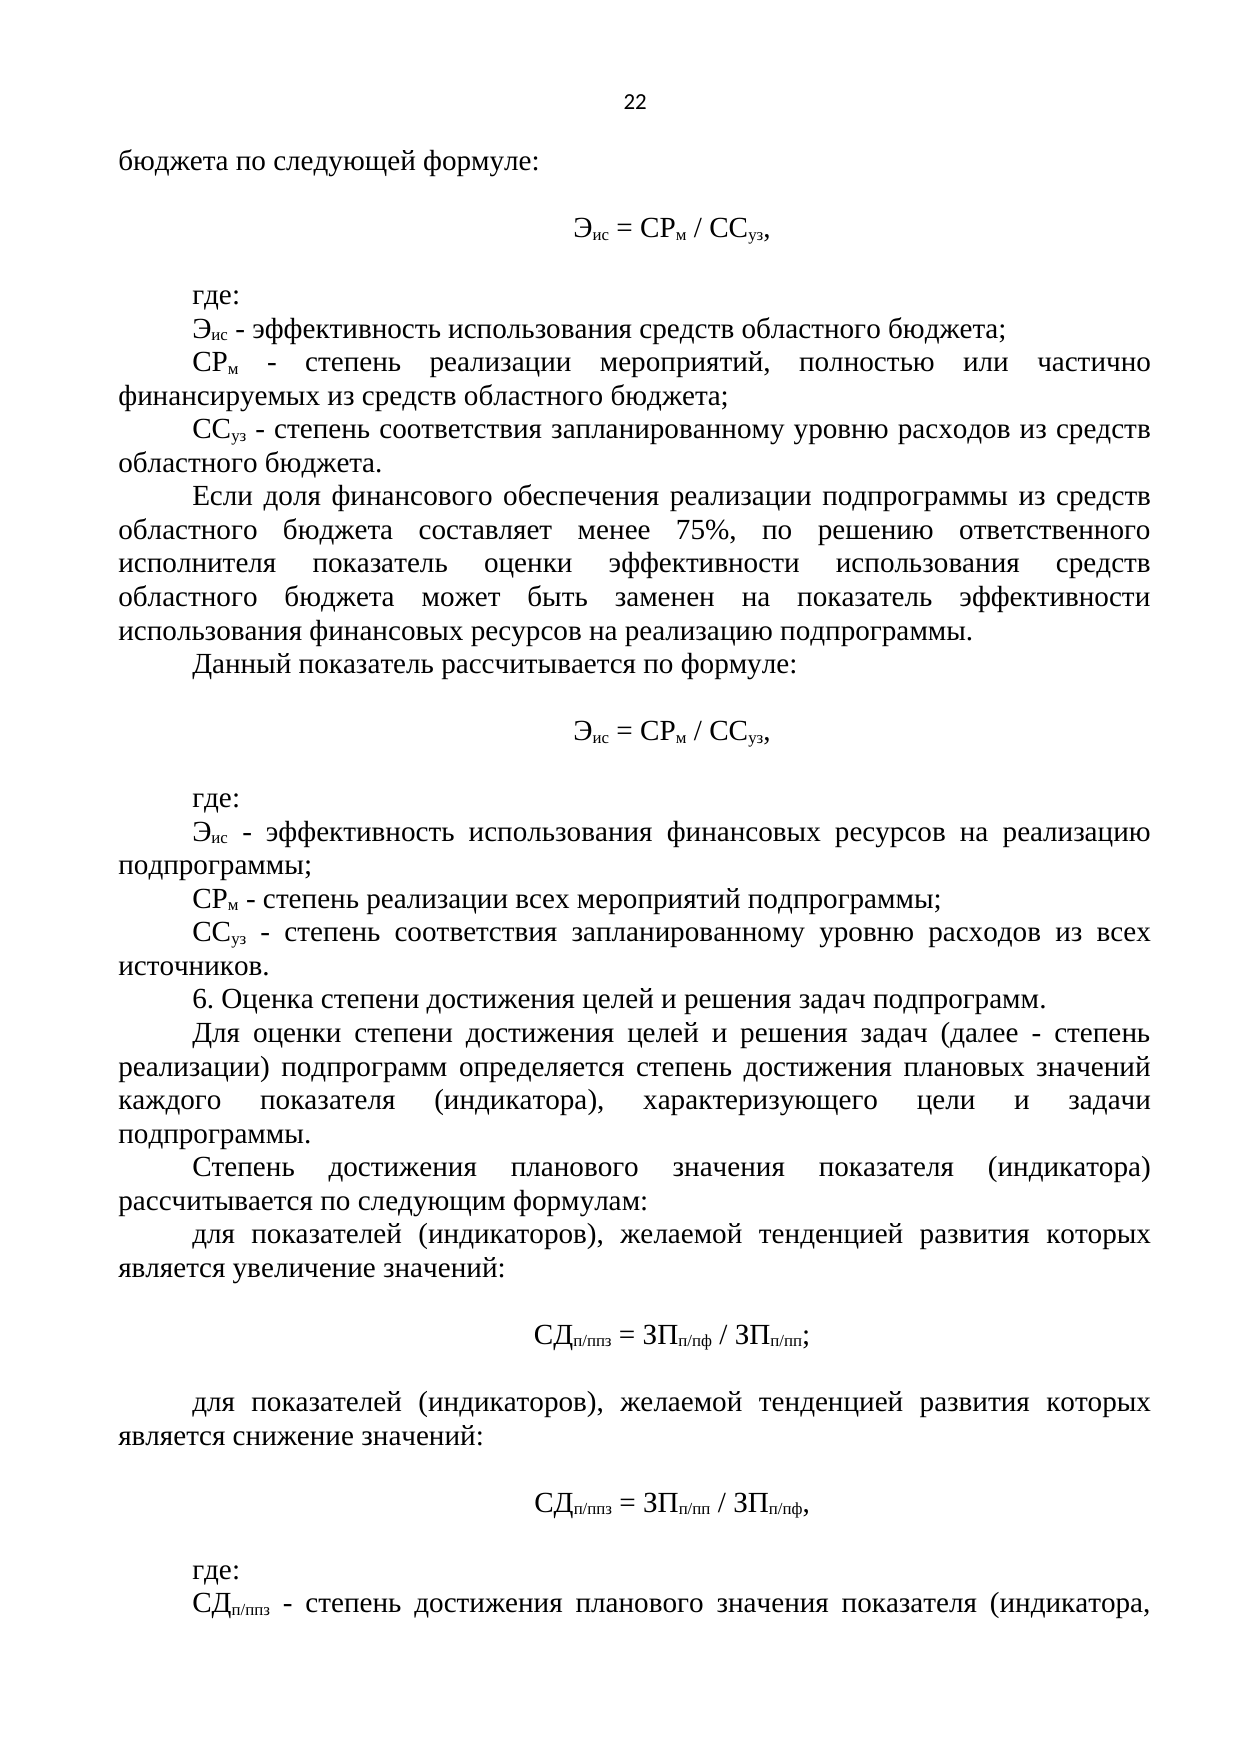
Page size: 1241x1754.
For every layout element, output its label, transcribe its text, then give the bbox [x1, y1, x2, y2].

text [118, 143, 1152, 177]
text Если доля финансового обеспечения реализации подпрограммы из средств областного бюджета составляет менее 75%, по решению ответственного исполнителя показатель оценки эффективности использования средств областного бюджета может быть заменен на показатель эффективности использования финансовых ресурсов на реализацию подпрограммы. [118, 478, 1152, 646]
text Эис - эффективность использования финансовых ресурсов на реализацию подпрограммы; [118, 814, 1152, 881]
text Для оценки степени достижения целей и решения задач (далее - степень реализации) подпрограмм определяется степень достижения плановых значений каждого показателя (индикатора), характеризующего цели и задачи подпрограммы. [118, 1015, 1152, 1149]
text Эис = СРм / ССуз, [118, 713, 1152, 747]
text ССуз - степень соответствия запланированному уровню расходов из всех источников. [118, 914, 1152, 982]
text где: [118, 1552, 1152, 1585]
text где: [118, 277, 1152, 311]
text 6. Оценка степени достижения целей и решения задач подпрограмм. [118, 982, 1152, 1015]
text ССуз - степень соответствия запланированному уровню расходов из средств областного бюджета. [118, 411, 1152, 478]
text Эис = СРм / ССуз, [118, 210, 1152, 244]
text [118, 1585, 1152, 1619]
text Эис - эффективность использования средств областного бюджета; [118, 311, 1152, 344]
text Данный показатель рассчитывается по формуле: [118, 646, 1152, 680]
text для показателей (индикаторов), желаемой тенденцией развития которых является снижение значений: [118, 1384, 1152, 1451]
text СРм - степень реализации всех мероприятий подпрограммы; [118, 881, 1152, 914]
text СДп/ппз = ЗПп/пп / ЗПп/пф, [118, 1485, 1152, 1518]
text Степень достижения планового значения показателя (индикатора) рассчитывается по следующим формулам: [118, 1149, 1152, 1216]
text для показателей (индикаторов), желаемой тенденцией развития которых является увеличение значений: [118, 1216, 1152, 1283]
text СРм - степень реализации мероприятий, полностью или частично финансируемых из средств областного бюджета; [118, 344, 1152, 411]
text СДп/ппз = ЗПп/пф / ЗПп/пп; [118, 1317, 1152, 1351]
text где: [118, 780, 1152, 814]
